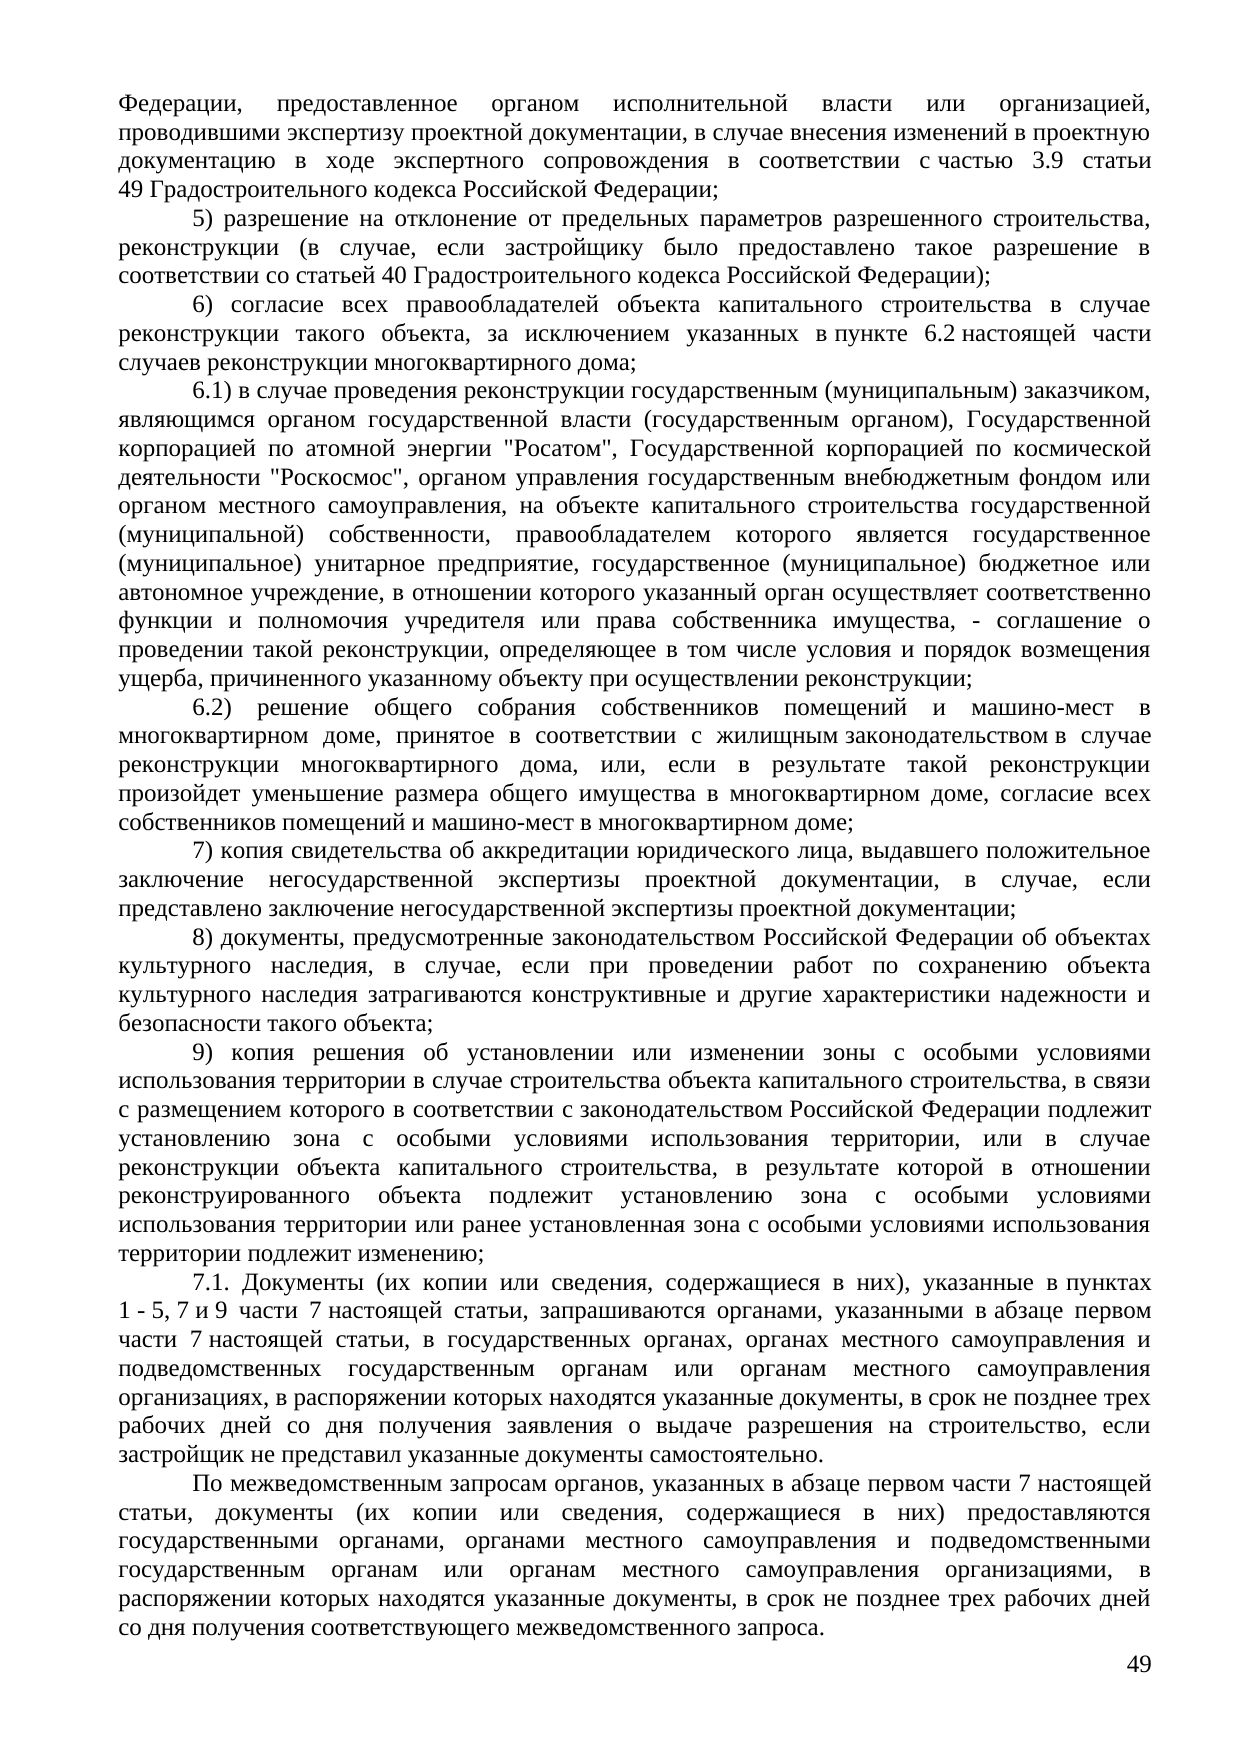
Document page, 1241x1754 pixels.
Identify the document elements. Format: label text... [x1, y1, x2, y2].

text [118, 88, 1152, 203]
text 7) копия свидетельства об аккредитации юридического лица, выдавшего положительное заключение негосударственной экспертизы проектной документации, в случае, если представлено заключение негосударственной экспертизы проектной документации; [118, 835, 1152, 922]
text 6) согласие всех правообладателей объекта капитального строительства в случае реконструкции такого объекта, за исключением указанных в пункте 6.2 настоящей части случаев реконструкции многоквартирного дома; [118, 289, 1152, 375]
text 6.1) в случае проведения реконструкции государственным (муниципальным) заказчиком, являющимся органом государственной власти (государственным органом), Государственной корпорацией по атомной энергии "Росатом", Государственной корпорацией по космической деятельности "Роскосмос", органом управления государственным внебюджетным фондом или органом местного самоуправления, на объекте капитального строительства государственной (муниципальной) собственности, правообладателем которого является государственное (муниципальное) унитарное предприятие, государственное (муниципальное) бюджетное или автономное учреждение, в отношении которого указанный орган осуществляет соответственно функции и полномочия учредителя или права собственника имущества, - соглашение о проведении такой реконструкции, определяющее в том числе условия и порядок возмещения ущерба, причиненного указанному объекту при осуществлении реконструкции; [118, 375, 1152, 692]
text 5) разрешение на отклонение от предельных параметров разрешенного строительства, реконструкции (в случае, если застройщику было предоставлено такое разрешение в соответствии со статьей 40 Градостроительного кодекса Российской Федерации); [118, 203, 1152, 289]
text 9) копия решения об установлении или изменении зоны с особыми условиями использования территории в случае строительства объекта капитального строительства, в связи с размещением которого в соответствии с законодательством Российской Федерации подлежит установлению зона с особыми условиями использования территории, или в случае реконструкции объекта капитального строительства, в результате которой в отношении реконструированного объекта подлежит установлению зона с особыми условиями использования территории или ранее установленная зона с особыми условиями использования территории подлежит изменению; [118, 1037, 1152, 1267]
text 7.1. Документы (их копии или сведения, содержащиеся в них), указанные в пунктах 1 - 5, 7 и 9 части 7 настоящей статьи, запрашиваются органами, указанными в абзаце первом части 7 настоящей статьи, в государственных органах, органах местного самоуправления и подведомственных государственным органам или органам местного самоуправления организациях, в распоряжении которых находятся указанные документы, в срок не позднее трех рабочих дней со дня получения заявления о выдаче разрешения на строительство, если застройщик не представил указанные документы самостоятельно. [118, 1267, 1152, 1468]
text По межведомственным запросам органов, указанных в абзаце первом части 7 настоящей статьи, документы (их копии или сведения, содержащиеся в них) предоставляются государственными органами, органами местного самоуправления и подведомственными государственным органам или органам местного самоуправления организациями, в распоряжении которых находятся указанные документы, в срок не позднее трех рабочих дней со дня получения соответствующего межведомственного запроса. [118, 1468, 1152, 1640]
text 6.2) решение общего собрания собственников помещений и машино-мест в многоквартирном доме, принятое в соответствии с жилищным законодательством в случае реконструкции многоквартирного дома, или, если в результате такой реконструкции произойдет уменьшение размера общего имущества в многоквартирном доме, согласие всех собственников помещений и машино-мест в многоквартирном доме; [118, 692, 1152, 835]
text 8) документы, предусмотренные законодательством Российской Федерации об объектах культурного наследия, в случае, если при проведении работ по сохранению объекта культурного наследия затрагиваются конструктивные и другие характеристики надежности и безопасности такого объекта; [118, 922, 1152, 1037]
